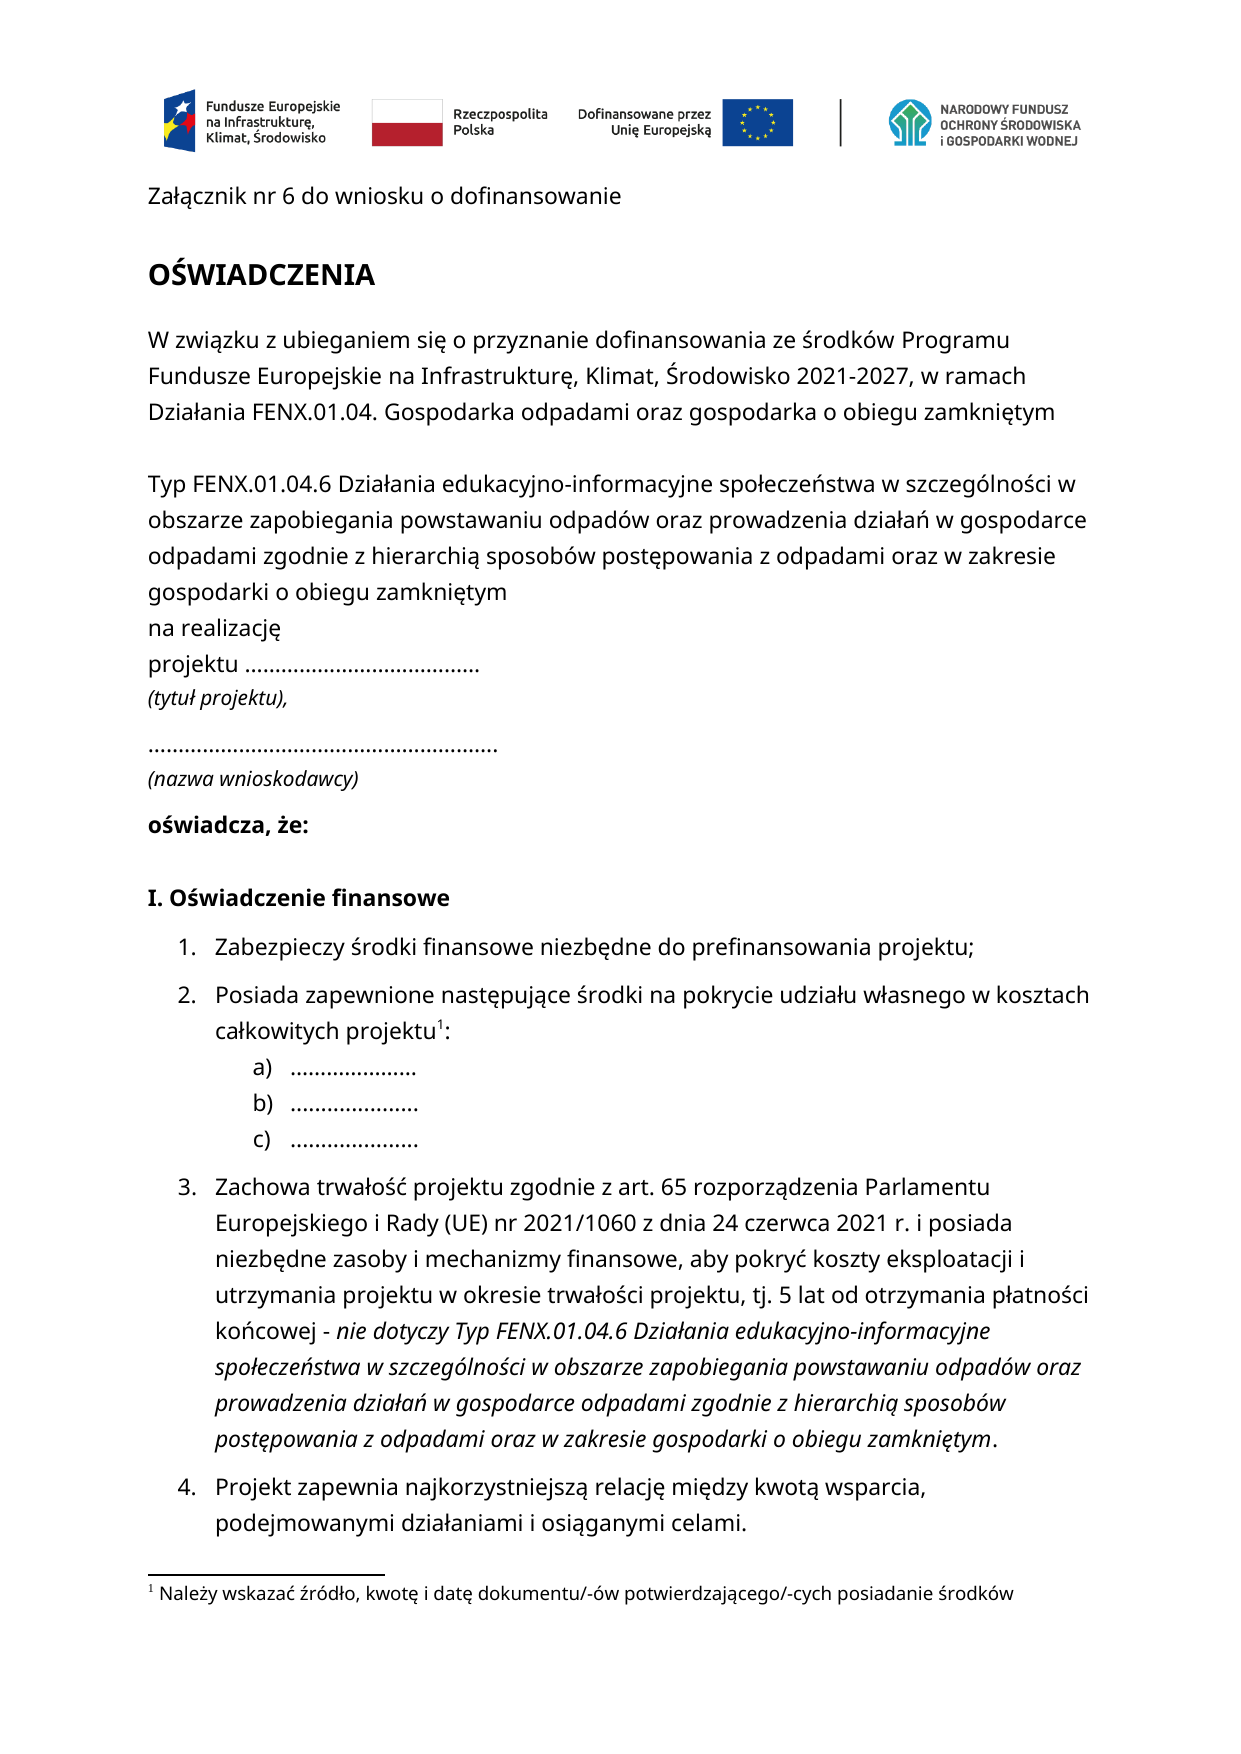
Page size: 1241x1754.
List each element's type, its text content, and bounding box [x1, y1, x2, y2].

text OŚWIADCZENIA [148, 254, 1092, 293]
text I. Oświadczenie finansowe [148, 882, 1092, 913]
text Załącznik nr 6 do wniosku o dofinansowanie [148, 180, 1092, 212]
list Zachowa trwałość projektu zgodnie z art. 65 rozporządzenia Parlamentu Europejskiego i Rady (UE) nr 2021/1060 z dnia 24 czerwca 2021 r. i posiada niezbędne zasoby i mechanizmy finansowe, aby pokryć koszty eksploatacji i utrzymania projektu w okresie trwałości projektu, tj. 5 lat od otrzymania płatności końcowej - nie dotyczy Typ FENX.01.04.6 Działania edukacyjno-informacyjne społeczeństwa w szczególności w obszarze zapobiegania powstawaniu odpadów oraz prowadzenia działań w gospodarce odpadami zgodnie z hierarchią sposobów postępowania z odpadami oraz w zakresie gospodarki o obiegu zamkniętym. [178, 1171, 1092, 1454]
text oświadcza, że: [148, 809, 1092, 840]
list Projekt zapewnia najkorzystniejszą relację między kwotą wsparcia, podejmowanymi działaniami i osiąganymi celami. [177, 1471, 1092, 1538]
list ..................... [252, 1087, 1092, 1118]
text na realizację projektu ………………………………… (tytuł projektu), [148, 612, 1092, 712]
list ………………… [252, 1051, 1092, 1082]
text Typ FENX.01.04.6 Działania edukacyjno-informacyjne społeczeństwa w szczególności w obszarze zapobiegania powstawaniu odpadów oraz prowadzenia działań w gospodarce odpadami zgodnie z hierarchią sposobów postępowania z odpadami oraz w zakresie gospodarki o obiegu zamkniętym [148, 468, 1092, 607]
list Zabezpieczy środki finansowe niezbędne do prefinansowania projektu; [177, 931, 1092, 962]
picture [147, 73, 1093, 168]
list ..................... [253, 1123, 1092, 1154]
text W związku z ubieganiem się o przyznanie dofinansowania ze środków Programu Fundusze Europejskie na Infrastrukturę, Klimat, Środowisko 2021-2027, w ramach Działania FENX.01.04. Gospodarka odpadami oraz gospodarka o obiegu zamkniętym [148, 324, 1092, 427]
text …………………………………………………. (nazwa wnioskodawcy) [148, 728, 1092, 792]
list Posiada zapewnione następujące środki na pokrycie udziału własnego w kosztach całkowitych projektu: [177, 979, 1092, 1046]
